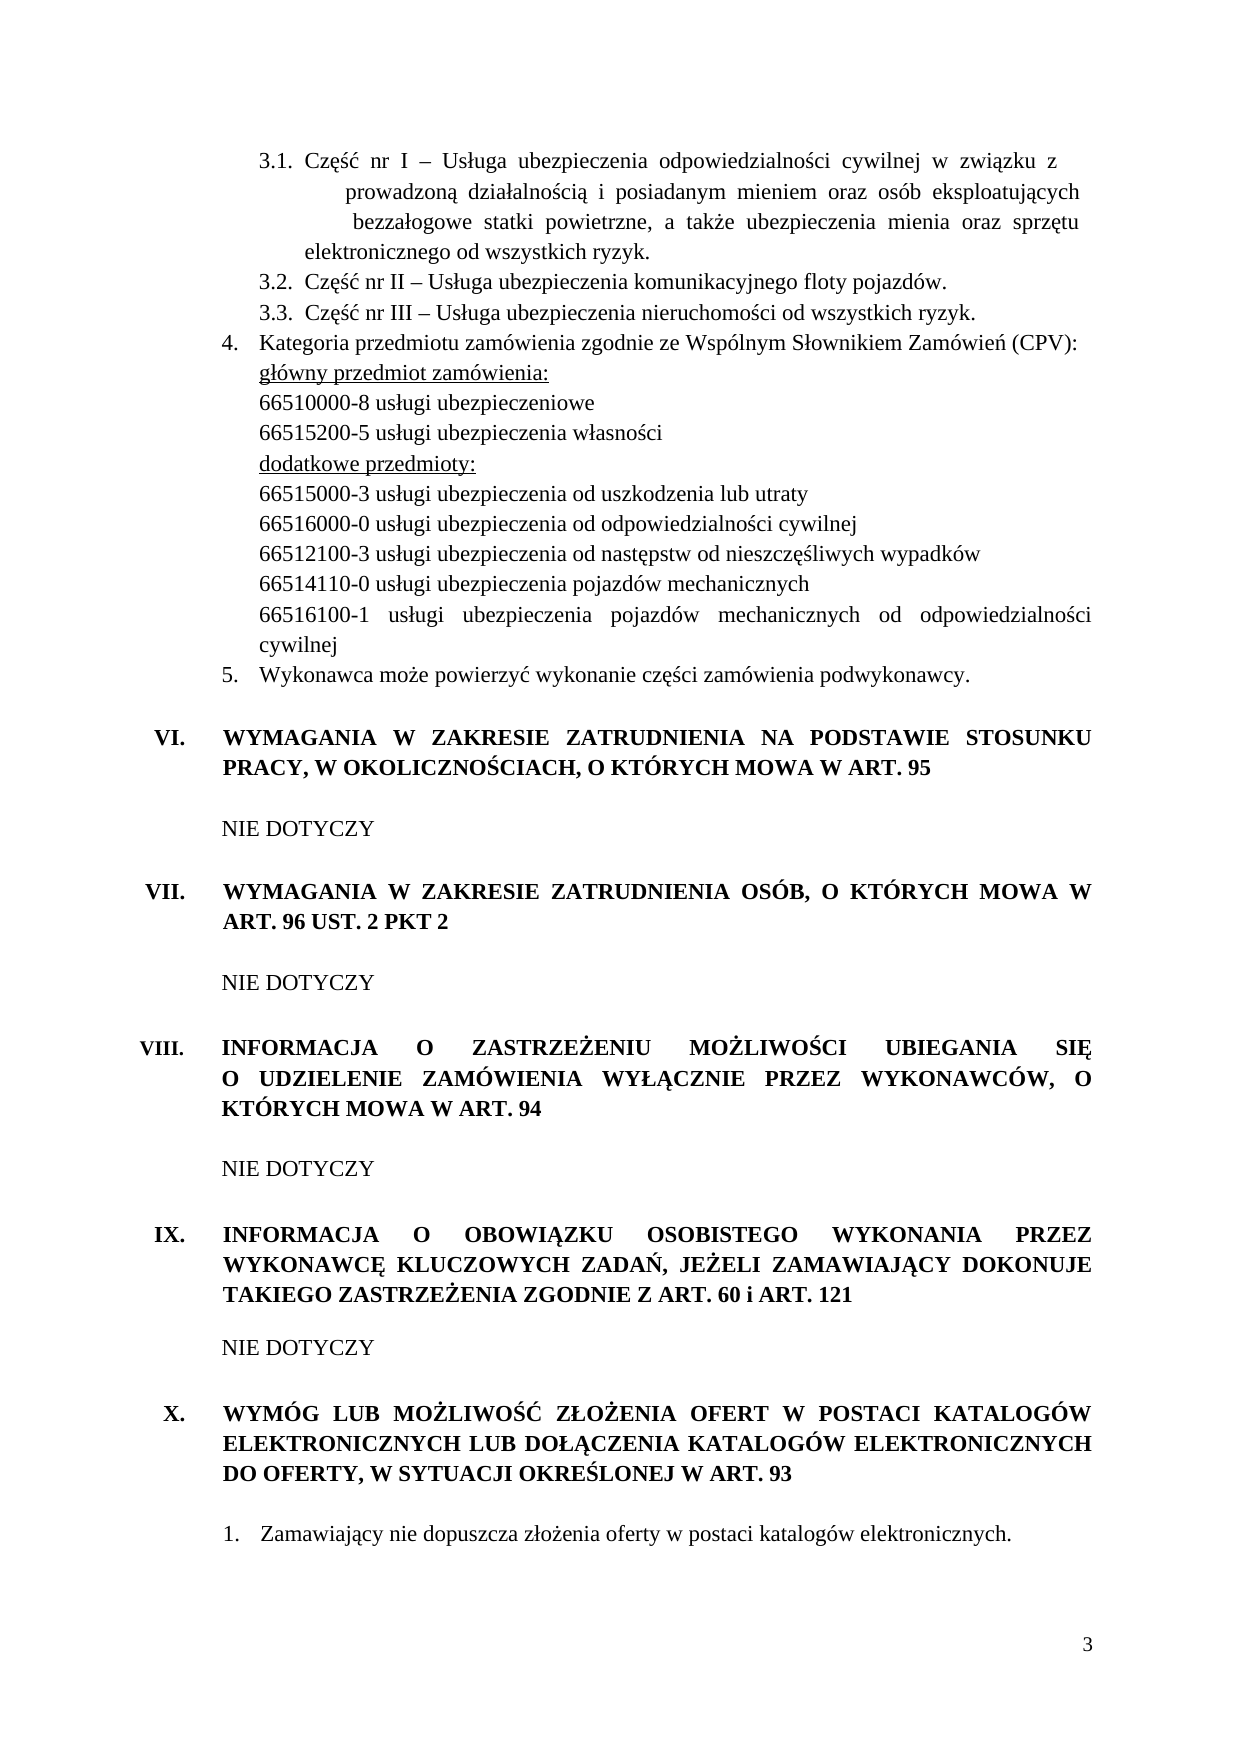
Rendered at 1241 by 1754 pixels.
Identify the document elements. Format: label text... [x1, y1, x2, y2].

list INFORMACJA O OBOWIĄZKU OSOBISTEGO WYKONANIA PRZEZ WYKONAWCĘ KLUCZOWYCH ZADAŃ, JEŻELI ZAMAWIAJĄCY DOKONUJE TAKIEGO ZASTRZEŻENIA ZGODNIE Z ART. 60 i ART. 121 [185, 1221, 1093, 1308]
list 66516000-0 usługi ubezpieczenia od odpowiedzialności cywilnej [259, 510, 1093, 536]
list Wykonawca może powierzyć wykonanie części zamówienia podwykonawcy. [221, 661, 1093, 687]
list Zamawiający nie dopuszcza złożenia oferty w postaci katalogów elektronicznych. [223, 1520, 1093, 1547]
list 66514110-0 usługi ubezpieczenia pojazdów mechanicznych [259, 571, 1093, 597]
list WYMAGANIA W ZAKRESIE ZATRUDNIENIA NA PODSTAWIE STOSUNKU PRACY, W OKOLICZNOŚCIACH, O KTÓRYCH MOWA W ART. 95 [185, 724, 1093, 781]
list 66510000-8 usługi ubezpieczeniowe [259, 389, 1093, 416]
text NIE DOTYCZY [221, 1334, 1093, 1360]
list 66512100-3 usługi ubezpieczenia od następstw od nieszczęśliwych wypadków [259, 540, 1093, 567]
list 66515200-5 usługi ubezpieczenia własności [259, 419, 1093, 446]
list Kategoria przedmiotu zamówienia zgodnie ze Wspólnym Słownikiem Zamówień (CPV): główny przedmiot zamówienia: [221, 329, 1093, 385]
text 3.2. Część nr II – Usługa ubezpieczenia komunikacyjnego floty pojazdów. [259, 268, 1093, 295]
text 3.3. Część nr III – Usługa ubezpieczenia nieruchomości od wszystkich ryzyk. [259, 299, 1093, 325]
list WYMÓG LUB MOŻLIWOŚĆ ZŁOŻENIA OFERT W POSTACI KATALOGÓW ELEKTRONICZNYCH LUB DOŁĄCZENIA KATALOGÓW ELEKTRONICZNYCH DO OFERTY, W SYTUACJI OKREŚLONEJ W ART. 93 [185, 1399, 1093, 1486]
list 66516100-1 usługi ubezpieczenia pojazdów mechanicznych od odpowiedzialności cywilnej [259, 601, 1093, 657]
list WYMAGANIA W ZAKRESIE ZATRUDNIENIA OSÓB, O KTÓRYCH MOWA W ART. 96 UST. 2 PKT 2 [185, 878, 1093, 934]
text NIE DOTYCZY [221, 1155, 1093, 1182]
text NIE DOTYCZY [221, 969, 1093, 995]
text 3.1. Część nr I – Usługa ubezpieczenia odpowiedzialności cywilnej w związku z prowadzoną działalnością i posiadanym mieniem oraz osób eksploatujących bezzałogowe statki powietrzne, a także ubezpieczenia mienia oraz sprzętu elektronicznego od wszystkich ryzyk. [259, 148, 1093, 264]
list 66515000-3 usługi ubezpieczenia od uszkodzenia lub utraty [259, 480, 1093, 506]
list dodatkowe przedmioty: [259, 450, 1093, 476]
text NIE DOTYCZY [221, 815, 1093, 841]
list INFORMACJA O ZASTRZEŻENIU MOŻLIWOŚCI UBIEGANIA SIĘ O UDZIELENIE ZAMÓWIENIA WYŁĄCZNIE PRZEZ WYKONAWCÓW, O KTÓRYCH MOWA W ART. 94 [184, 1034, 1093, 1121]
